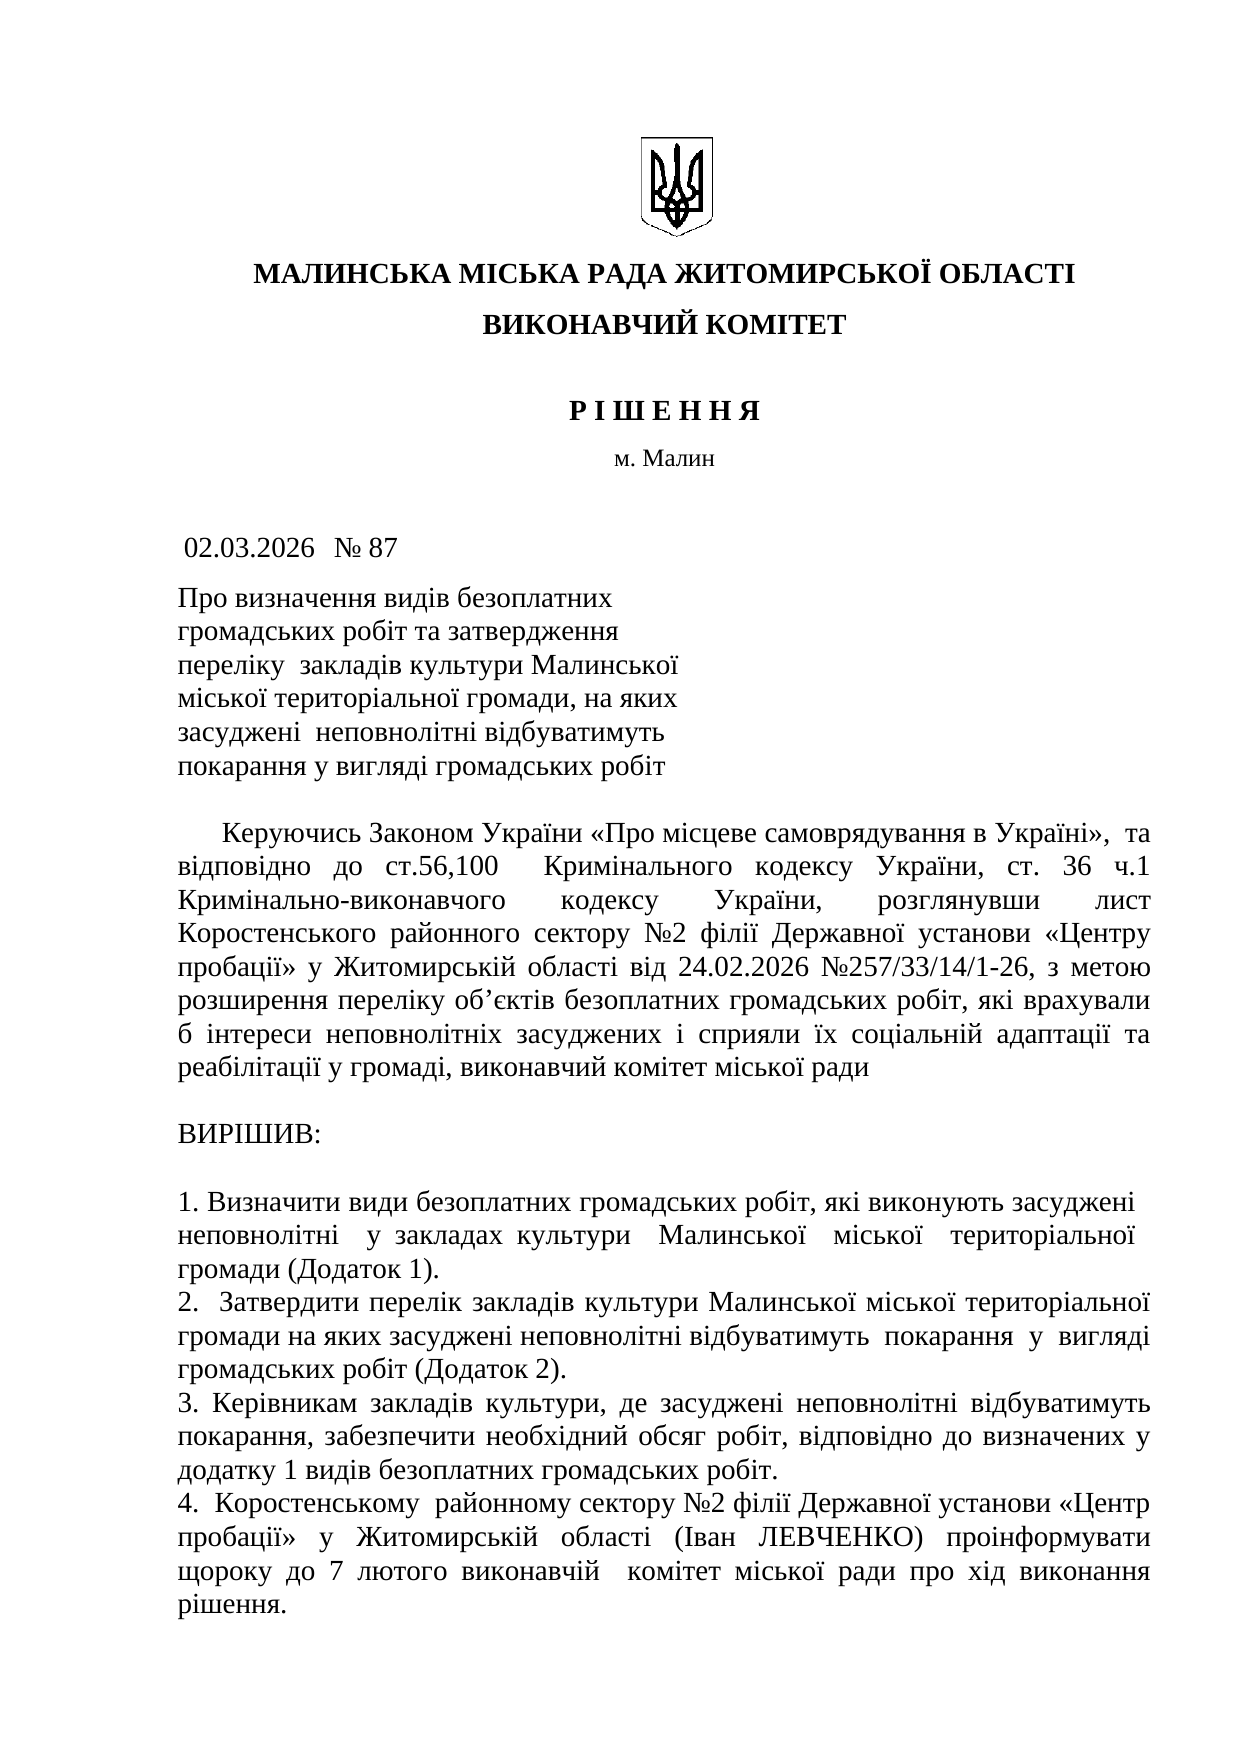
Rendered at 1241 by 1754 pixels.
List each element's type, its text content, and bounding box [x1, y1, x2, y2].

text Керуючись Законом України «Про місцеве самоврядування в Україні», та відповідно до ст.56,100 Кримінального кодексу України, ст. 36 ч.1 Кримінально-виконавчого кодексу України, розглянувши лист Коростенського районного сектору №2 філії Державної установи «Центру пробації» у Житомирській області від 24.02.2026 №257/33/14/1-26, з метою розширення переліку об’єктів безоплатних громадських робіт, які врахували б інтереси неповнолітніх засуджених і сприяли їх соціальній адаптації та реабілітації у громаді, виконавчий комітет міської ради [177, 815, 1152, 1083]
text переліку закладів культури Малинської [177, 647, 1152, 681]
text Про визначення видів безоплатних [177, 580, 1152, 613]
text засуджені неповнолітні відбуватимуть [177, 714, 1152, 748]
text покарання у вигляді громадських робіт [177, 748, 1152, 781]
text громадських робіт та затвердження [177, 613, 1152, 647]
text м. Малин [177, 443, 1152, 472]
list 1. Визначити види безоплатних громадських робіт, які виконують засуджені неповнолітні у закладах культури Малинської міської територіальної громади (Додаток 1). [177, 1184, 1137, 1284]
text ВИРІШИВ: [177, 1117, 1152, 1150]
text МАЛИНСЬКА МІСЬКА РАДА ЖИТОМИРСЬКОЇ ОБЛАСТІ [177, 256, 1152, 290]
text 02.03.2026 № 87 [177, 530, 1152, 563]
text ВИКОНАВЧИЙ КОМІТЕТ [177, 307, 1152, 340]
text 4. Коростенському районному сектору №2 філії Державної установи «Центр пробації» у Житомирській області (Іван ЛЕВЧЕНКО) проінформувати щороку до 7 лютого виконавчій комітет міської ради про хід виконання рішення. [177, 1486, 1152, 1620]
picture [639, 137, 714, 238]
text 2. Затвердити перелік закладів культури Малинської міської територіальної громади на яких засуджені неповнолітні відбуватимуть покарання у вигляді громадських робіт (Додаток 2). [177, 1284, 1152, 1385]
text міської територіальної громади, на яких [177, 681, 1152, 714]
text Р І Ш Е Н Н Я [177, 393, 1152, 427]
text 3. Керівникам закладів культури, де засуджені неповнолітні відбуватимуть покарання, забезпечити необхідний обсяг робіт, відповідно до визначених у додатку 1 видів безоплатних громадських робіт. [177, 1385, 1152, 1486]
